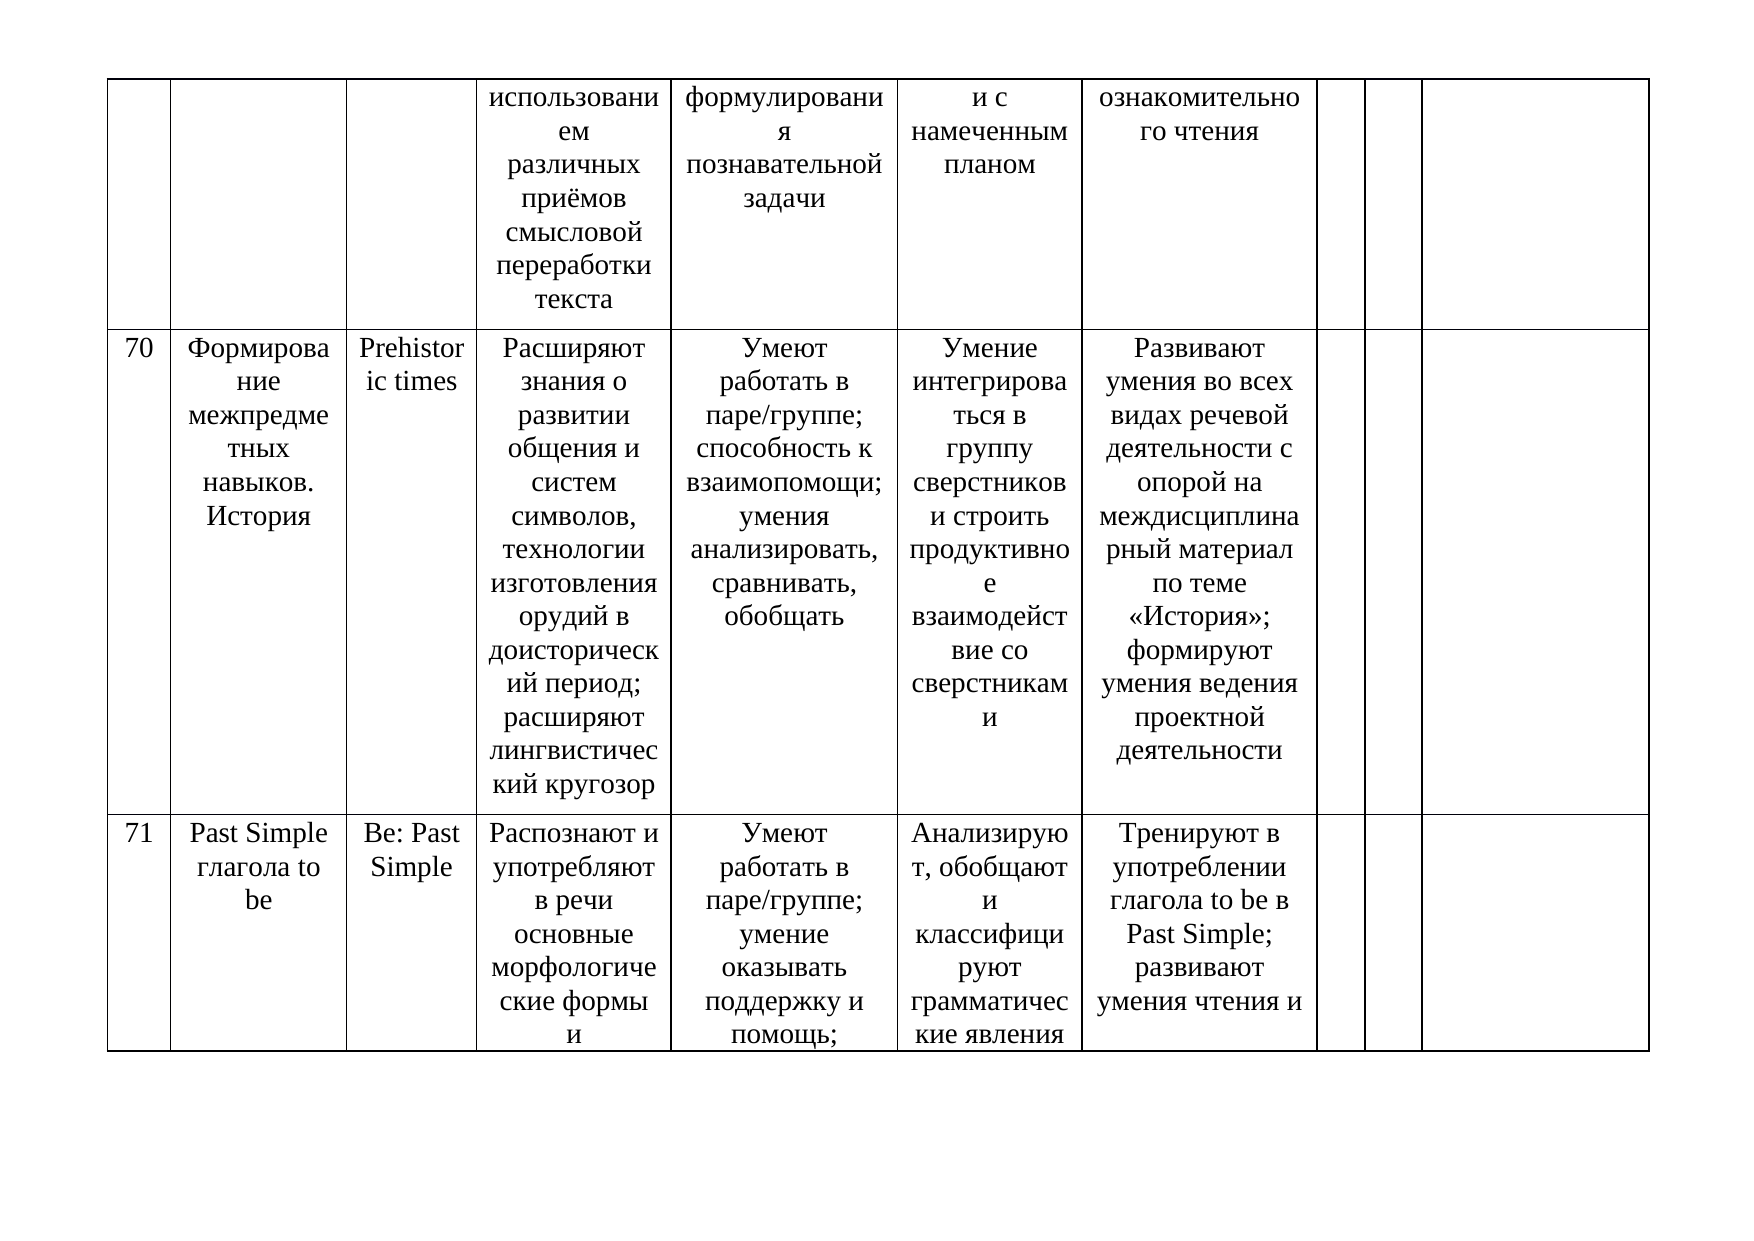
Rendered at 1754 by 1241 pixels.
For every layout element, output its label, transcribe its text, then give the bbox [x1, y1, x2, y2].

table_cell Умение интегрироваться в группу сверстников и строить продуктивное взаимодействие со сверстниками [898, 330, 1081, 814]
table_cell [898, 80, 1081, 328]
table_cell Расширяют знания о развитии общения и систем символов, технологии изготовления орудий в доисторический период; расширяют лингвистический кругозор [477, 330, 670, 814]
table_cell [171, 80, 346, 328]
table_cell 70 [108, 330, 170, 814]
table_cell 69 [108, 80, 170, 328]
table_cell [1083, 815, 1316, 1050]
table_cell [1366, 330, 1421, 814]
table_cell Be: Past Simple [347, 815, 476, 1050]
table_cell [477, 80, 670, 328]
table_cell [1423, 815, 1648, 1050]
table_cell [1366, 815, 1421, 1050]
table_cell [672, 80, 897, 328]
table_cell [1423, 330, 1648, 814]
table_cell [898, 815, 1081, 1050]
table_cell [1318, 815, 1364, 1050]
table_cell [1083, 80, 1316, 328]
table_cell [1318, 80, 1364, 328]
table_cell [672, 815, 897, 1050]
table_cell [477, 815, 670, 1050]
table_cell Prehistoric times [347, 330, 476, 814]
table_cell 71 [108, 815, 170, 1050]
table_cell Умеют работать в паре/группе; способность к взаимопомощи; умения анализировать, сравнивать, обобщать [672, 330, 897, 814]
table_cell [347, 80, 476, 328]
table_cell [1423, 80, 1648, 328]
table_cell Развивают умения во всех видах речевой деятельности с опорой на междисциплинарный материал по теме «История»; формируют умения ведения проектной деятельности [1083, 330, 1316, 814]
table_cell [1366, 80, 1421, 328]
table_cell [171, 815, 346, 1050]
table_cell Формирование межпредметных навыков. История [171, 330, 346, 814]
table_cell [1318, 330, 1364, 814]
